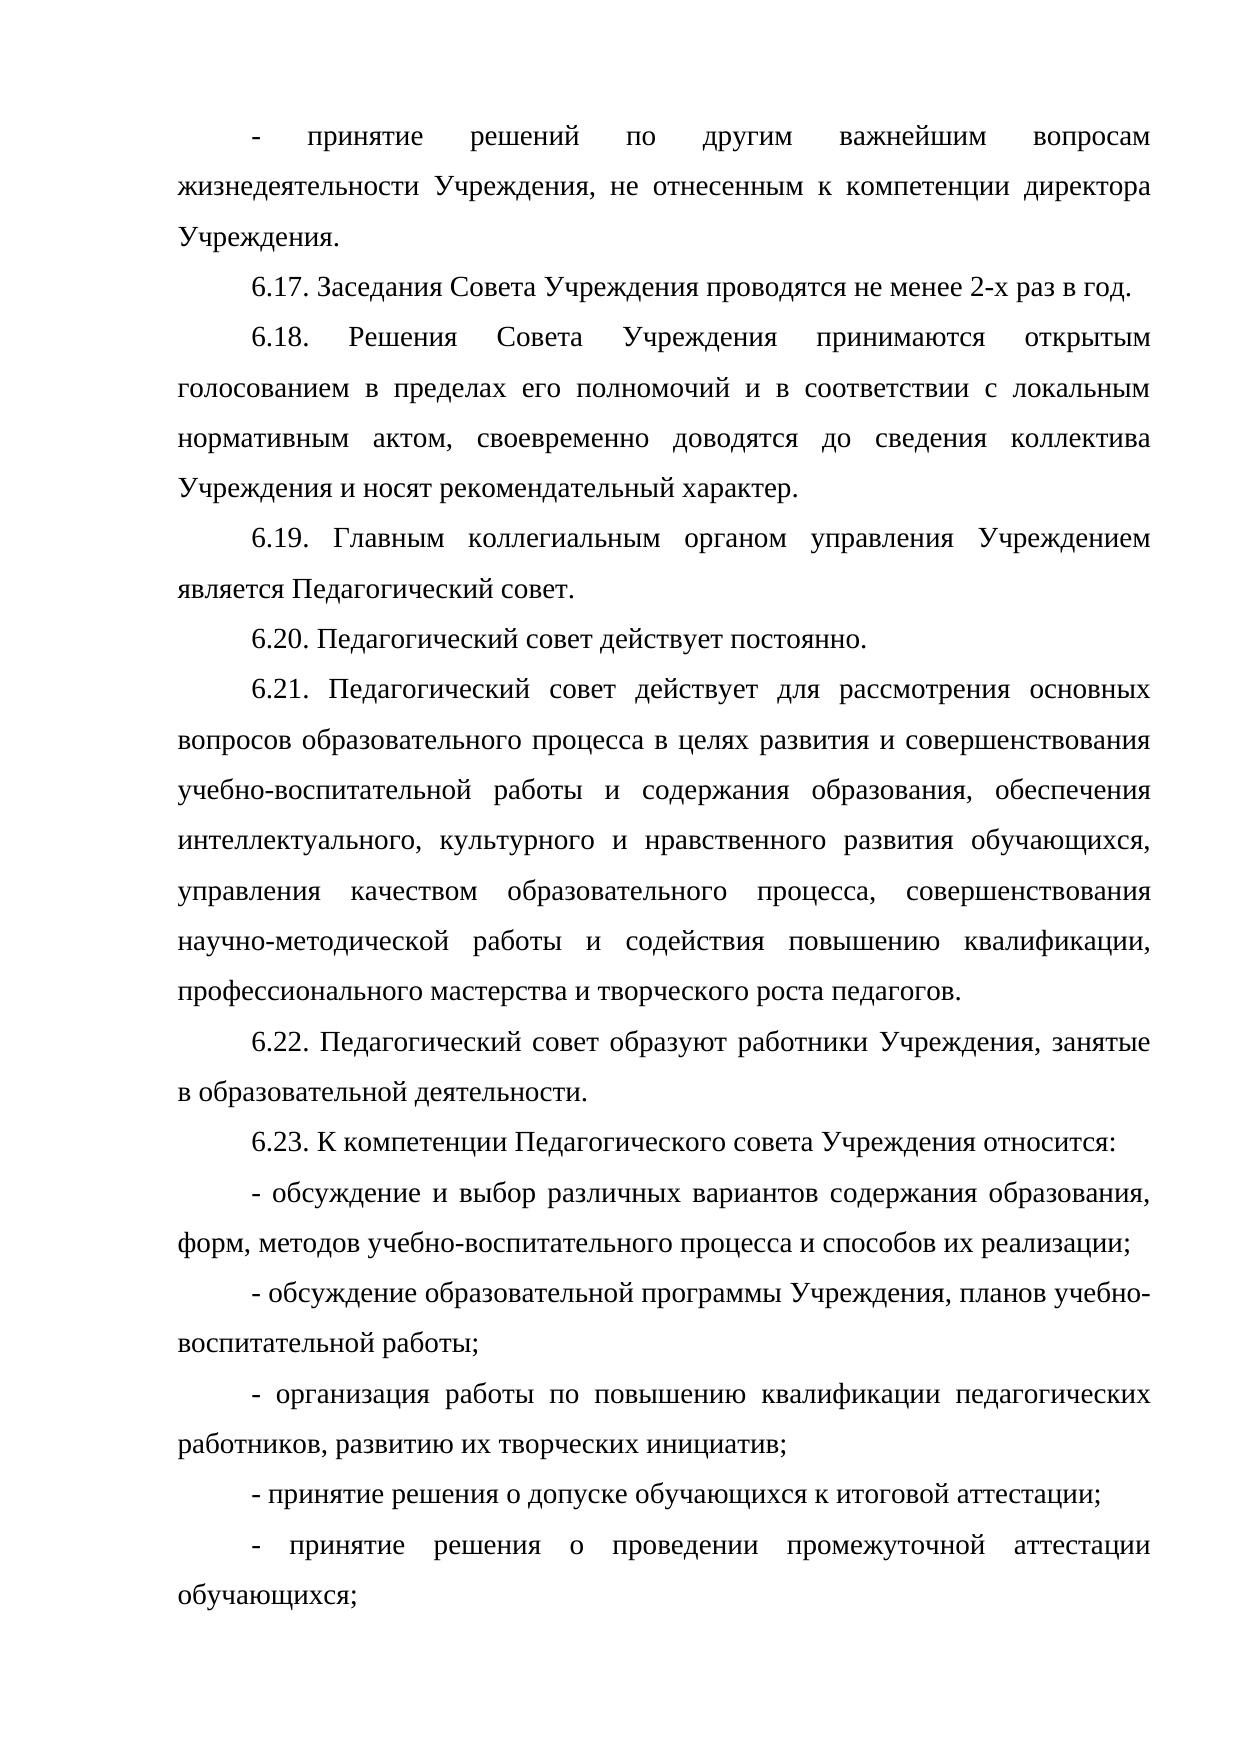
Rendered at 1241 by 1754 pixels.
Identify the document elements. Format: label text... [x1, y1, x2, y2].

list - принятие решений по другим важнейшим вопросам жизнедеятельности Учреждения, не отнесенным к компетенции директора Учреждения. [177, 118, 1152, 252]
text 6.17. Заседания Совета Учреждения проводятся не менее 2-х раз в год. [177, 269, 1152, 303]
text 6.23. К компетенции Педагогического совета Учреждения относится: [177, 1124, 1152, 1158]
text 6.22. Педагогический совет образуют работники Учреждения, занятые в образовательной деятельности. [177, 1024, 1152, 1108]
list - принятие решения о допуске обучающихся к итоговой аттестации; [177, 1477, 1152, 1510]
text 6.21. Педагогический совет действует для рассмотрения основных вопросов образовательного процесса в целях развития и совершенствования учебно-воспитательной работы и содержания образования, обеспечения интеллектуального, культурного и нравственного развития обучающихся, управления качеством образовательного процесса, совершенствования научно-методической работы и содействия повышению квалификации, профессионального мастерства и творческого роста педагогов. [177, 672, 1152, 1007]
list 6.18. Решения Совета Учреждения принимаются открытым голосованием в пределах его полномочий и в соответствии с локальным нормативным актом, своевременно доводятся до сведения коллектива Учреждения и носят рекомендательный характер. [177, 319, 1152, 504]
list - организация работы по повышению квалификации педагогических работников, развитию их творческих инициатив; [177, 1376, 1152, 1460]
text 6.20. Педагогический совет действует постоянно. [177, 621, 1152, 655]
list - обсуждение и выбор различных вариантов содержания образования, форм, методов учебно-воспитательного процесса и способов их реализации; [177, 1175, 1152, 1258]
list 6.19. Главным коллегиальным органом управления Учреждением является Педагогический совет. [177, 521, 1152, 604]
list - принятие решения о проведении промежуточной аттестации обучающихся; [177, 1527, 1152, 1611]
list - обсуждение образовательной программы Учреждения, планов учебно-воспитательной работы; [177, 1275, 1152, 1359]
